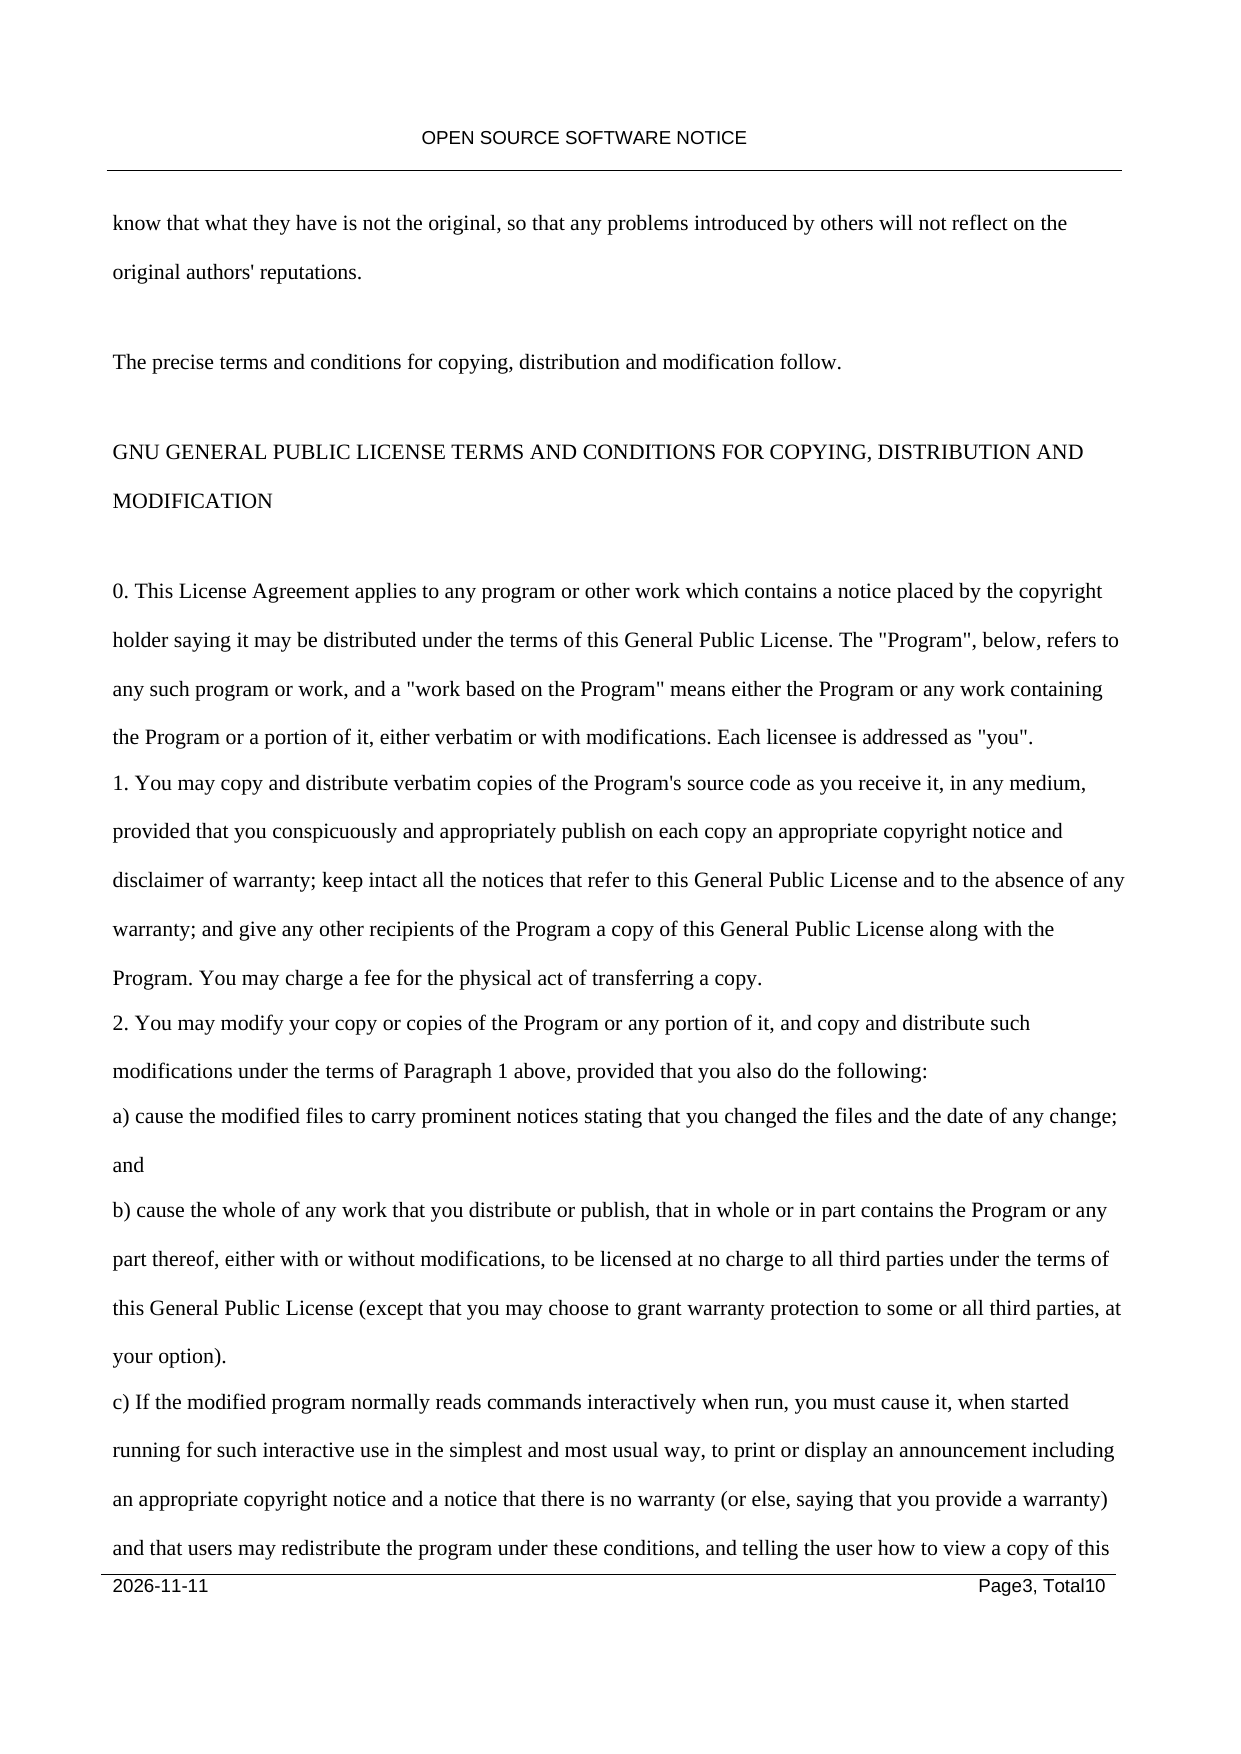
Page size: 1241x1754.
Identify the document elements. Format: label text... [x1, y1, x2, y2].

text b) cause the whole of any work that you distribute or publish, that in whole or in part contains the Program or any part thereof, either with or without modifications, to be licensed at no charge to all third parties under the terms of this General Public License (except that you may choose to grant warranty protection to some or all third parties, at your option). [112, 1194, 1128, 1372]
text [112, 206, 1128, 288]
text 2. You may modify your copy or copies of the Program or any portion of it, and copy and distribute such modifications under the terms of Paragraph 1 above, provided that you also do the following: [112, 1006, 1128, 1087]
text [112, 1385, 1128, 1564]
text 1. You may copy and distribute verbatim copies of the Program's source code as you receive it, in any medium, provided that you conspicuously and appropriately publish on each copy an appropriate copyright notice and disclaimer of warranty; keep intact all the notices that refer to this General Public License and to the absence of any warranty; and give any other recipients of the Program a copy of this General Public License along with the Program. You may charge a fee for the physical act of transferring a copy. [112, 766, 1128, 993]
text 0. This License Agreement applies to any program or other work which contains a notice placed by the copyright holder saying it may be distributed under the terms of this General Public License. The "Program", below, refers to any such program or work, and a "work based on the Program" means either the Program or any work containing the Program or a portion of it, either verbatim or with modifications. Each licensee is addressed as "you". [112, 574, 1128, 753]
text a) cause the modified files to carry prominent notices stating that you changed the files and the date of any change; and [112, 1100, 1128, 1181]
text The precise terms and conditions for copying, distribution and modification follow. [112, 345, 1128, 378]
text GNU GENERAL PUBLIC LICENSE TERMS AND CONDITIONS FOR COPYING, DISTRIBUTION AND MODIFICATION [112, 436, 1128, 517]
